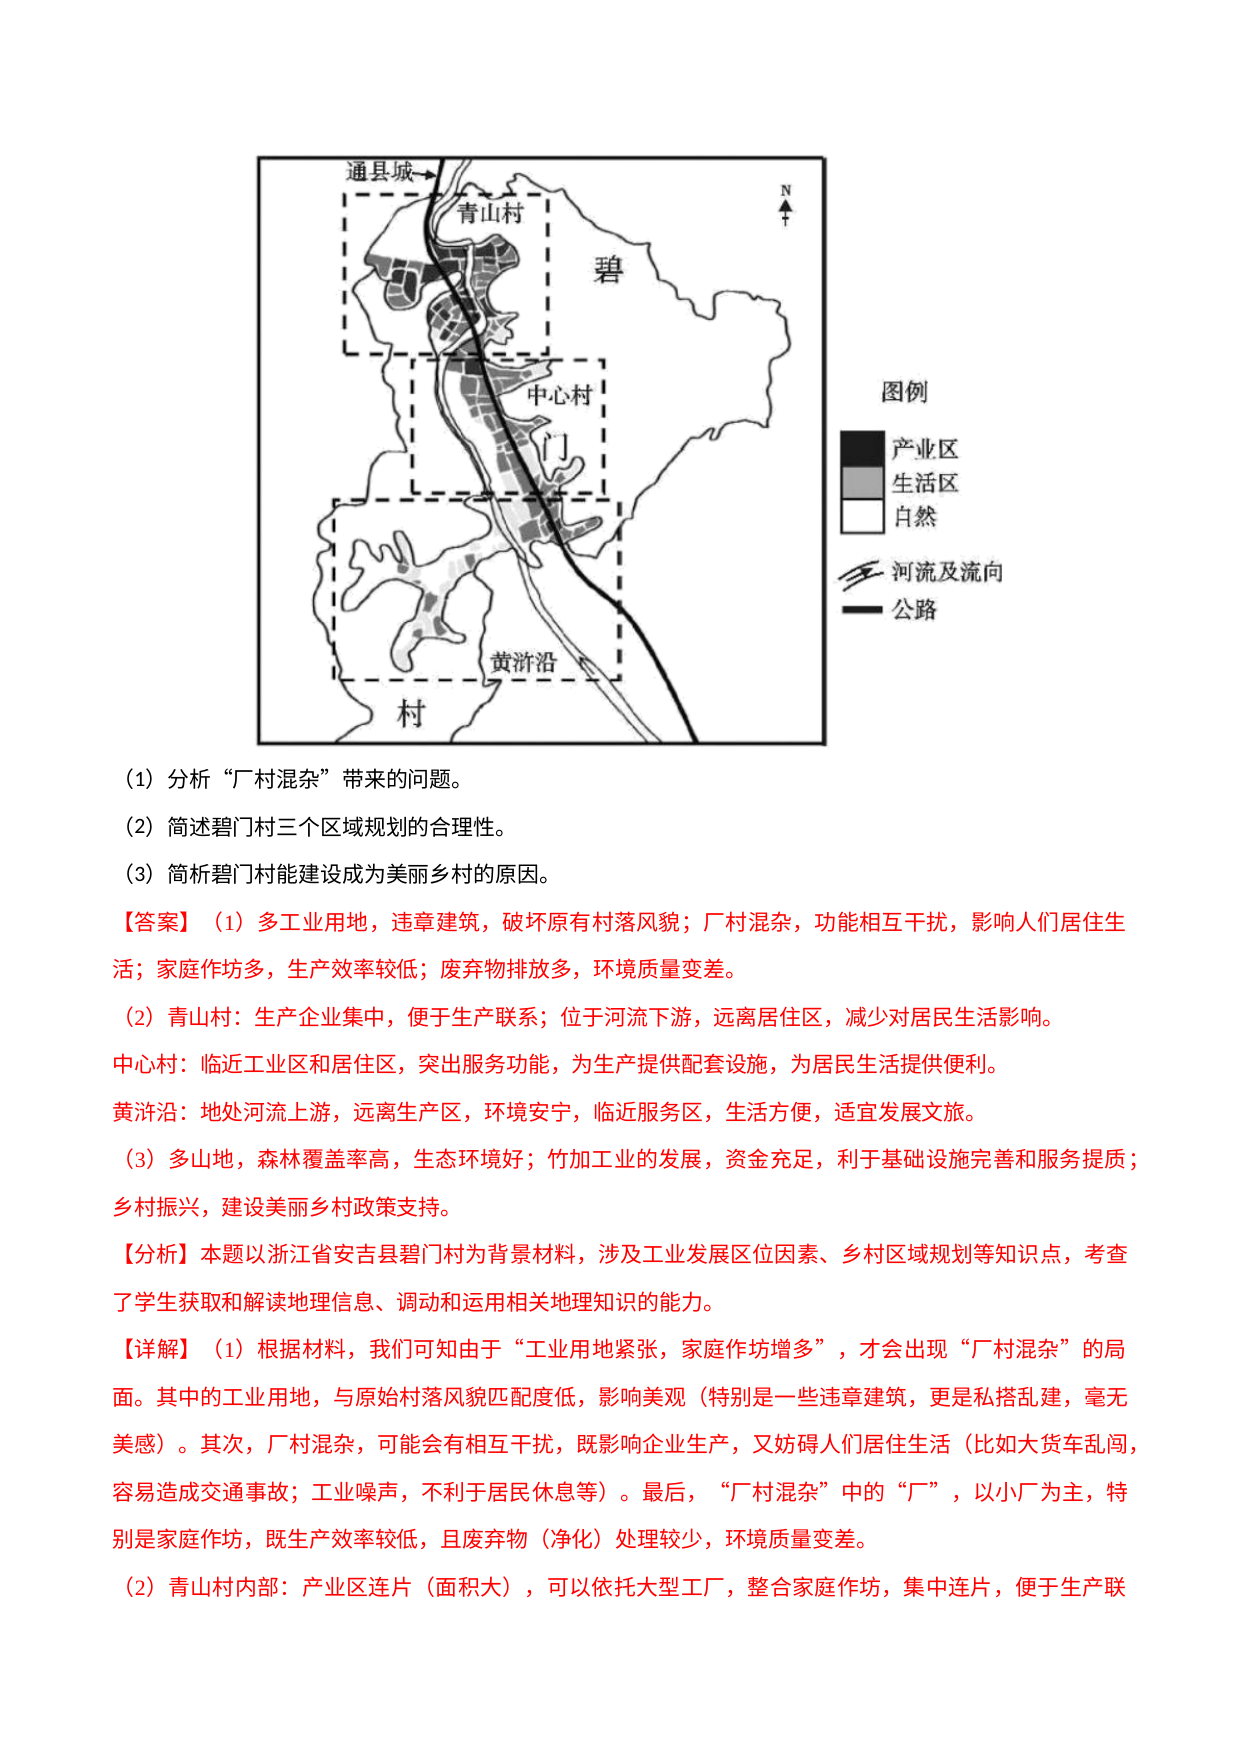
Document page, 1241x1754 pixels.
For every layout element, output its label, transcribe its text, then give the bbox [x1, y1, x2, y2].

text 黄浒沿：地处河流上游，远离生产区，环境安宁，临近服务区，生活方便，适宜发展文旅。 [112, 1095, 1128, 1127]
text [112, 1570, 1128, 1602]
text 中心村：临近工业区和居住区，突出服务功能，为生产提供配套设施，为居民生活提供便利。 [112, 1047, 1128, 1079]
text （1）分析“厂村混杂”带来的问题。 [112, 762, 1128, 794]
text （3）多山地，森林覆盖率高，生态环境好；竹加工业的发展，资金充足，利于基础设施完善和服务提质；乡村振兴，建设美丽乡村政策支持。 [112, 1142, 1128, 1222]
text （2）简述碧门村三个区域规划的合理性。 [112, 810, 1128, 842]
text 【详解】（1）根据材料，我们可知由于“工业用地紧张，家庭作坊增多”，才会出现“厂村混杂”的局面。其中的工业用地，与原始村落风貌匹配度低，影响美观（特别是一些违章建筑，更是私搭乱建，毫无美感）。其次，厂村混杂，可能会有相互干扰，既影响企业生产，又妨碍人们居住生活（比如大货车乱闯，容易造成交通事故；工业噪声，不利于居民休息等）。最后，“厂村混杂”中的“厂”，以小厂为主，特别是家庭作坊，既生产效率较低，且废弃物（净化）处理较少，环境质量变差。 [112, 1332, 1128, 1554]
text 【答案】（1）多工业用地，违章建筑，破坏原有村落风貌；厂村混杂，功能相互干扰，影响人们居住生活；家庭作坊多，生产效率较低；废弃物排放多，环境质量变差。 [112, 905, 1128, 984]
text （3）简析碧门村能建设成为美丽乡村的原因。 [112, 857, 1128, 889]
text 【分析】本题以浙江省安吉县碧门村为背景材料，涉及工业发展区位因素、乡村区域规划等知识点，考查了学生获取和解读地理信息、调动和运用相关地理知识的能力。 [112, 1237, 1128, 1317]
picture [236, 147, 1004, 750]
text （2）青山村：生产企业集中，便于生产联系；位于河流下游，远离居住区，减少对居民生活影响。 [112, 1000, 1128, 1032]
